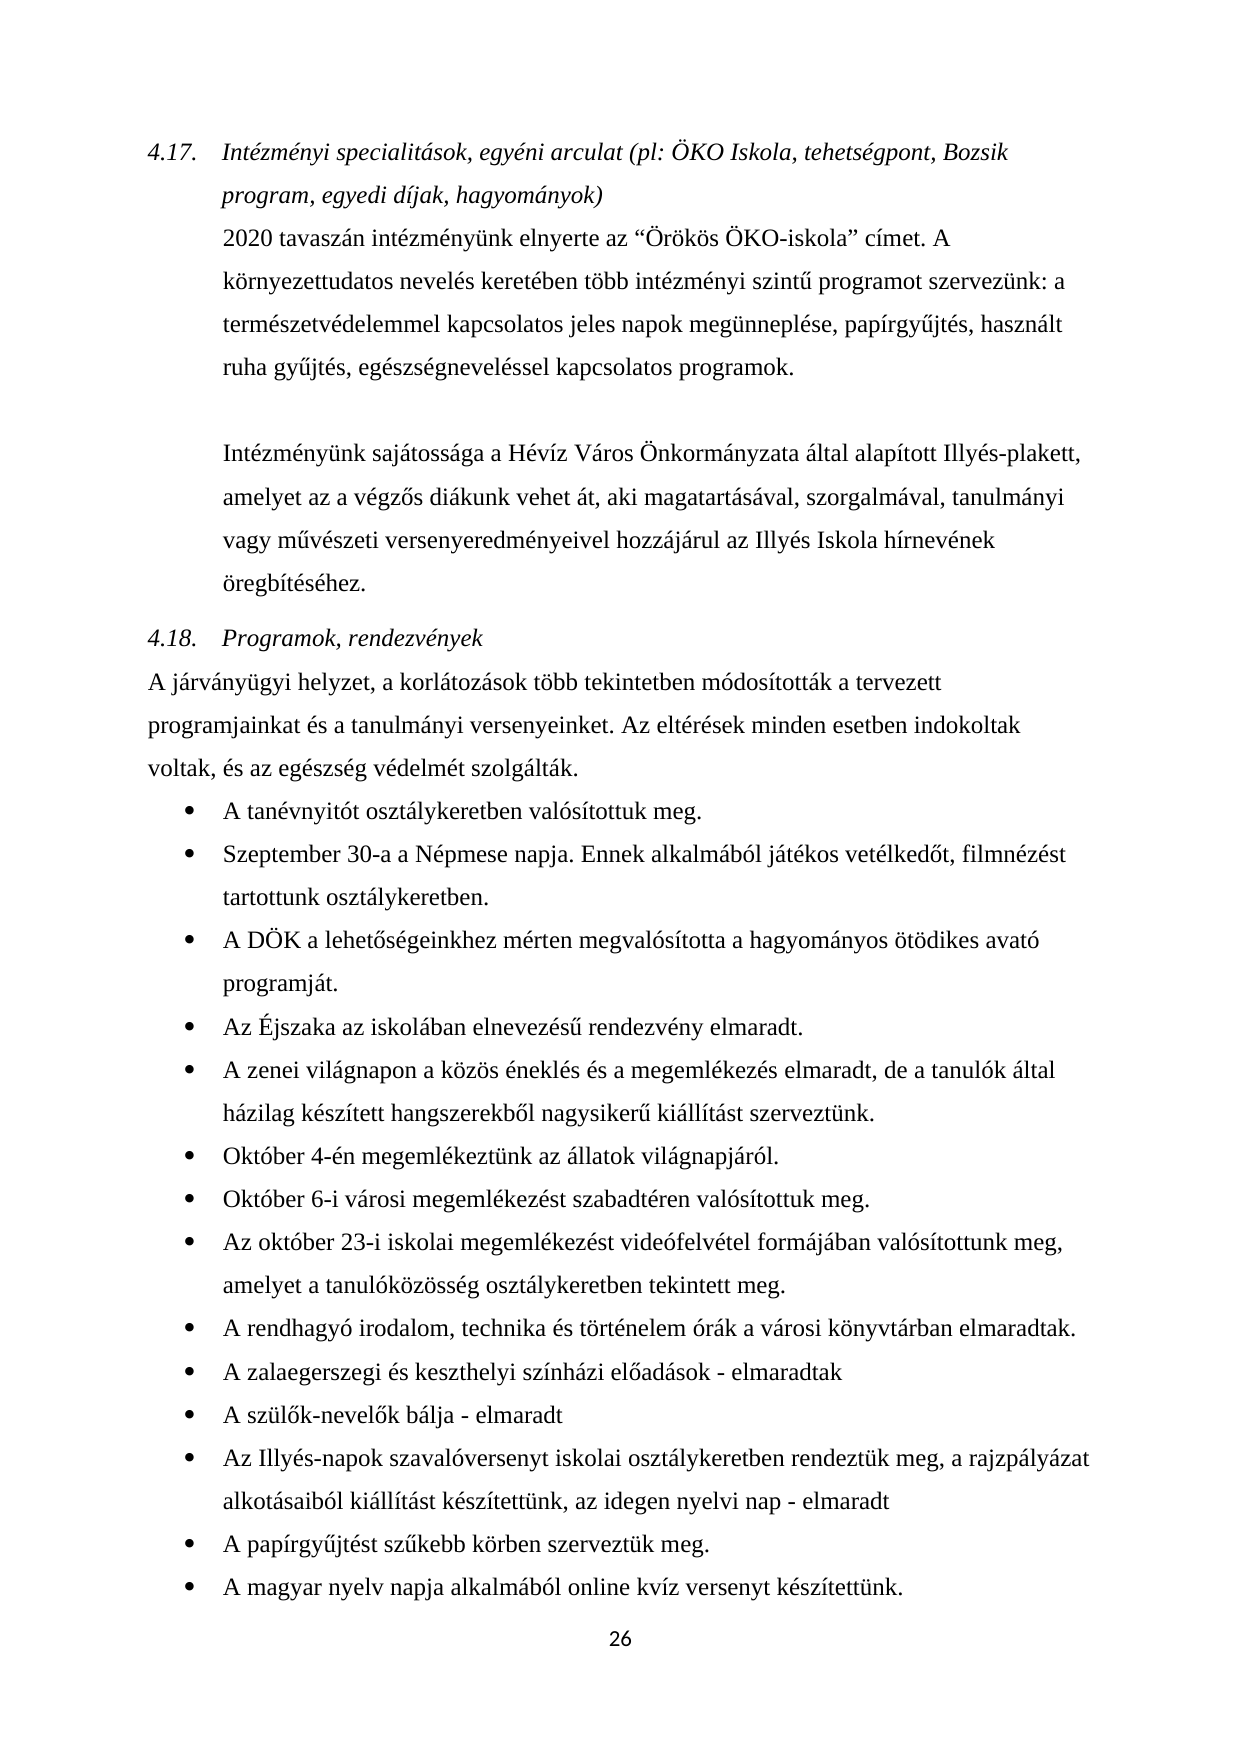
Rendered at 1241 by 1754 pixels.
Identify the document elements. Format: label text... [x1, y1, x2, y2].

list A szülők-nevelők bálja - elmaradt [185, 1400, 1092, 1428]
list Október 6-i városi megemlékezést szabadtéren valósítottuk meg. [185, 1184, 1092, 1213]
list A papírgyűjtést szűkebb körben szerveztük meg. [185, 1529, 1092, 1558]
text Programok, rendezvények [147, 623, 1092, 652]
list 2020 tavaszán intézményünk elnyerte az “Örökös ÖKO-iskola” címet. A környezettudatos nevelés keretében több intézményi szintű programot szervezünk: a természetvédelemmel kapcsolatos jeles napok megünneplése, papírgyűjtés, használt ruha gyűjtés, egészségneveléssel kapcsolatos programok. [223, 223, 1092, 381]
list A zenei világnapon a közös éneklés és a megemlékezés elmaradt, de a tanulók által házilag készített hangszerekből nagysikerű kiállítást szerveztünk. [185, 1055, 1092, 1127]
list Az Éjszaka az iskolában elnevezésű rendezvény elmaradt. [185, 1012, 1092, 1040]
list A DÖK a lehetőségeinkhez mérten megvalósította a hagyományos ötödikes avató programját. [185, 925, 1092, 997]
list A zalaegerszegi és keszthelyi színházi előadások - elmaradtak [185, 1357, 1092, 1385]
text Intézményi specialitások, egyéni arculat (pl: ÖKO Iskola, tehetségpont, Bozsik program, egyedi díjak, hagyományok) [147, 137, 1092, 208]
list Szeptember 30-a a Népmese napja. Ennek alkalmából játékos vetélkedőt, filmnézést tartottunk osztálykeretben. [185, 839, 1092, 911]
list A rendhagyó irodalom, technika és történelem órák a városi könyvtárban elmaradtak. [185, 1313, 1092, 1342]
list Október 4-én megemlékeztünk az állatok világnapjáról. [185, 1141, 1092, 1170]
list Az október 23-i iskolai megemlékezést videófelvétel formájában valósítottunk meg, amelyet a tanulóközösség osztálykeretben tekintett meg. [185, 1227, 1092, 1299]
list Az Illyés-napok szavalóversenyt iskolai osztálykeretben rendeztük meg, a rajzpályázat alkotásaiból kiállítást készítettünk, az idegen nyelvi nap - elmaradt [185, 1443, 1092, 1515]
list A magyar nyelv napja alkalmából online kvíz versenyt készítettünk. [185, 1572, 1092, 1601]
text A járványügyi helyzet, a korlátozások több tekintetben módosították a tervezett programjainkat és a tanulmányi versenyeinket. Az eltérések minden esetben indokoltak voltak, és az egészség védelmét szolgálták. [148, 667, 1092, 782]
list Intézményünk sajátossága a Hévíz Város Önkormányzata által alapított Illyés-plakett, amelyet az a végzős diákunk vehet át, aki magatartásával, szorgalmával, tanulmányi vagy művészeti versenyeredményeivel hozzájárul az Illyés Iskola hírnevének öregbítéséhez. [223, 438, 1092, 597]
list A tanévnyitót osztálykeretben valósítottuk meg. [185, 796, 1092, 825]
